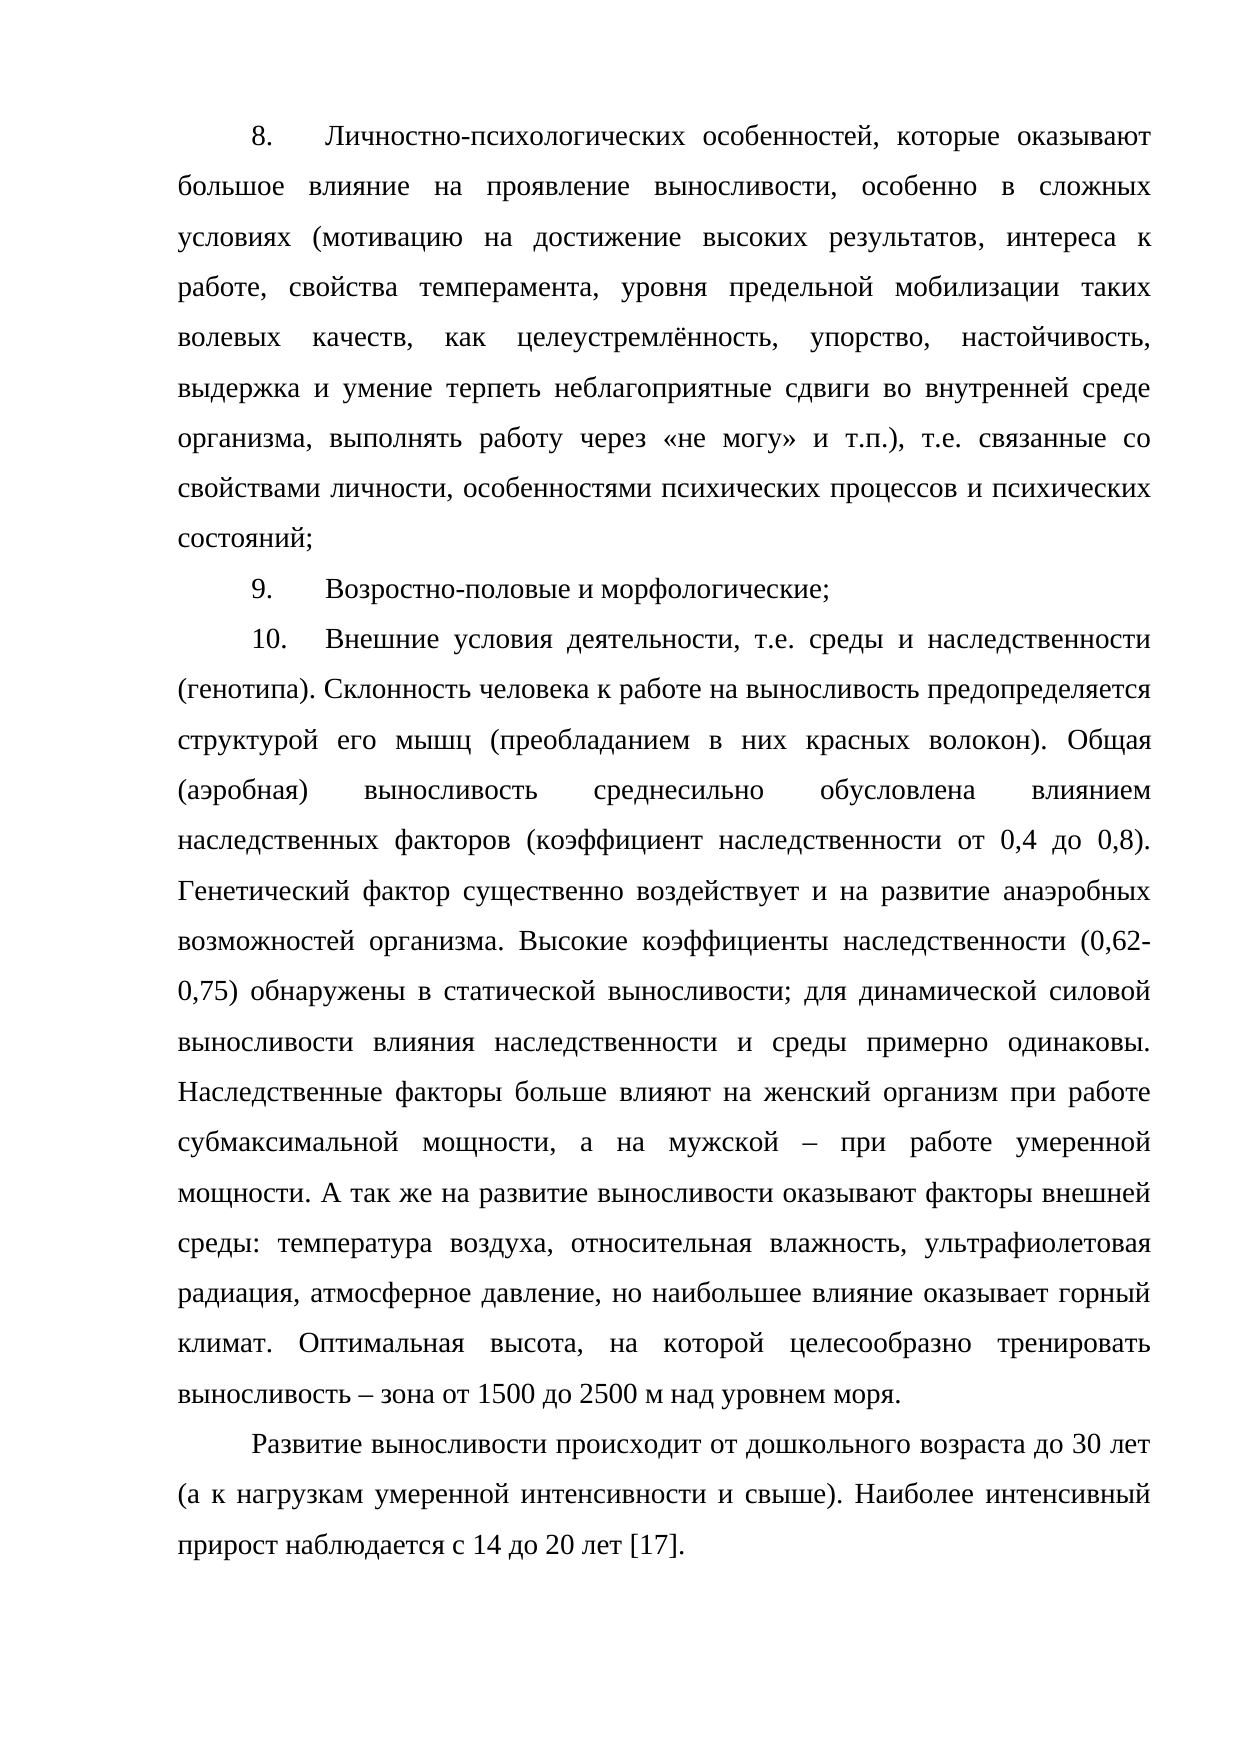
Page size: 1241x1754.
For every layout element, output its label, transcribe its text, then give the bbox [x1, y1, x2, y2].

list Возростно-половые и морфологические; [177, 571, 1152, 604]
list Личностно-психологических особенностей, которые оказывают большое влияние на проявление выносливости, особенно в сложных условиях (мотивацию на достижение высоких результатов, интереса к работе, свойства темперамента, уровня предельной мобилизации таких волевых качеств, как целеустремлённость, упорство, настойчивость, выдержка и умение терпеть неблагоприятные сдвиги во внутренней среде организма, выполнять работу через «не могу» и т.п.), т.е. связанные со свойствами личности, особенностями психических процессов и психических состояний; [177, 118, 1152, 554]
list Внешние условия деятельности, т.е. среды и наследственности (генотипа). Склонность человека к работе на выносливость предопределяется структурой его мышц (преобладанием в них красных волокон). Общая (аэробная) выносливость среднесильно обусловлена влиянием наследственных факторов (коэффициент наследственности от 0,4 до 0,8). Генетический фактор существенно воздействует и на развитие анаэробных возможностей организма. Высокие коэффициенты наследственности (0,62-0,75) обнаружены в статической выносливости; для динамической силовой выносливости влияния наследственности и среды примерно одинаковы. Наследственные факторы больше влияют на женский организм при работе субмаксимальной мощности, а на мужской – при работе умеренной мощности. А так же на развитие выносливости оказывают факторы внешней среды: температура воздуха, относительная влажность, ультрафиолетовая радиация, атмосферное давление, но наибольшее влияние оказывает горный климат. Оптимальная высота, на которой целесообразно тренировать выносливость – зона от 1500 до над уровнем моря. [177, 621, 1152, 1409]
text Развитие выносливости происходит от дошкольного возраста до 30 лет (а к нагрузкам умеренной интенсивности и свыше). Наиболее интенсивный прирост наблюдается с 14 до 20 лет [17]. [177, 1426, 1152, 1560]
